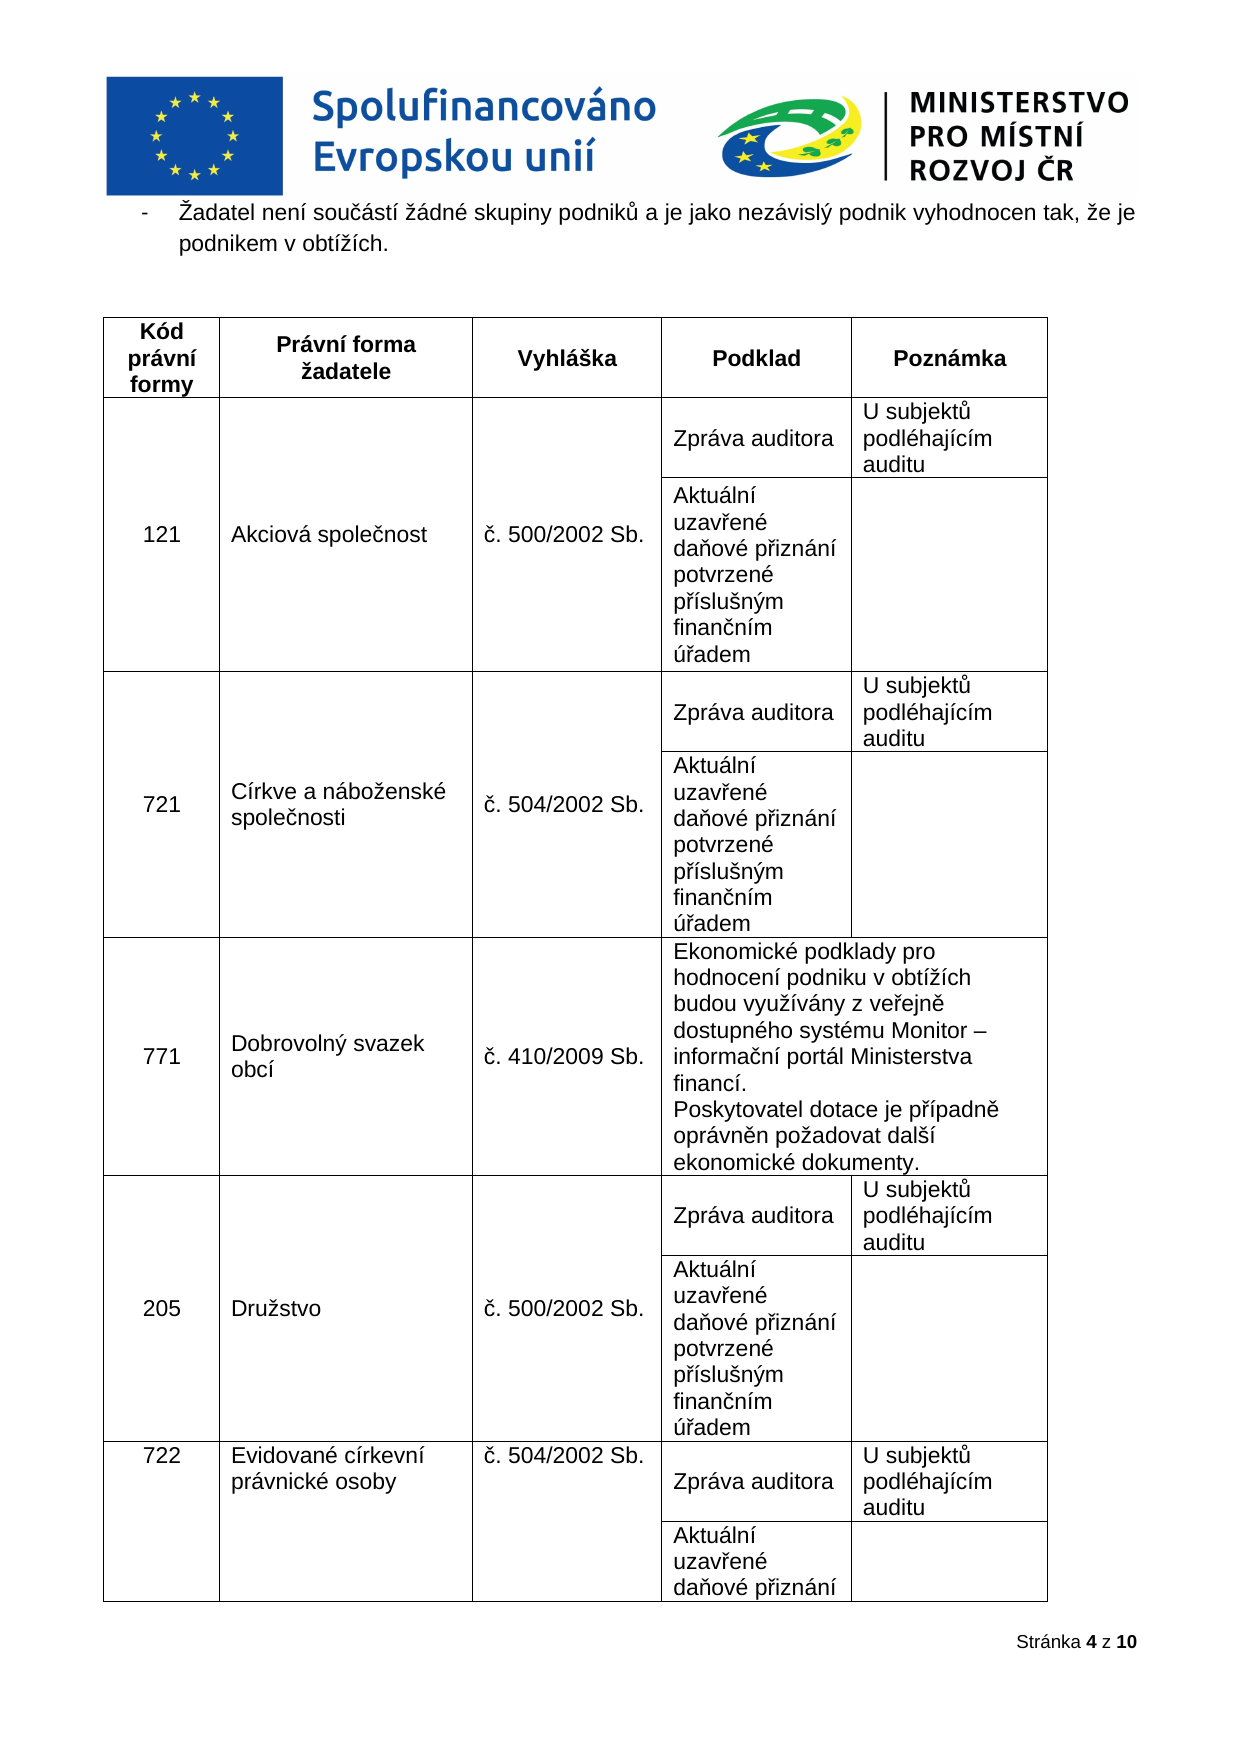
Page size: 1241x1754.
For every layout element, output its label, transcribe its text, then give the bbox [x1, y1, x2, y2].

table_cell Zpráva auditora [662, 1176, 851, 1255]
table_cell Aktuální uzavřené daňové přiznání potvrzené příslušným finančním úřadem [662, 752, 851, 937]
list Žadatel není součástí žádné skupiny podniků a je jako nezávislý podnik vyhodnocen tak, že je podnikem v obtížích. [141, 199, 1137, 256]
table_cell 771 [104, 938, 219, 1175]
picture [103, 73, 1137, 199]
table_cell Evidované církevní právnické osoby [220, 1442, 472, 1601]
table_cell U subjektů podléhajícím auditu [852, 1442, 1047, 1521]
table_cell Zpráva auditora [662, 672, 851, 751]
table_cell [852, 752, 1047, 937]
table_cell 121 [104, 398, 219, 671]
table_cell U subjektů podléhajícím auditu [852, 398, 1047, 477]
table_cell Aktuální uzavřené daňové přiznání potvrzené příslušným finančním úřadem [662, 1256, 851, 1441]
table_cell U subjektů podléhajícím auditu [852, 672, 1047, 751]
table_cell Akciová společnost [220, 398, 472, 671]
table_cell Aktuální uzavřené daňové přiznání potvrzené příslušným finančním úřadem [662, 1522, 851, 1601]
table_cell č. 410/2009 Sb. [473, 938, 661, 1175]
table_cell Zpráva auditora [662, 398, 851, 477]
table_cell [852, 1522, 1047, 1601]
table_cell č. 504/2002 Sb. [473, 1442, 661, 1601]
table_cell 722 [104, 1442, 219, 1601]
table_header Vyhláška [473, 318, 661, 397]
table_cell Ekonomické podklady pro hodnocení podniku v obtížích budou využívány z veřejně dostupného systému Monitor – informační portál Ministerstva financí. Poskytovatel dotace je případně oprávněn požadovat další ekonomické dokumenty. [662, 938, 1047, 1175]
table_cell Družstvo [220, 1176, 472, 1441]
table_header Právní forma žadatele [220, 318, 472, 397]
table_cell Aktuální uzavřené daňové přiznání potvrzené příslušným finančním úřadem [662, 478, 851, 671]
table_cell Zpráva auditora [662, 1442, 851, 1521]
table_header Kód právní formy [104, 318, 219, 397]
table_header Podklad [662, 318, 851, 397]
table_cell č. 504/2002 Sb. [473, 672, 661, 937]
table_cell č. 500/2002 Sb. [473, 398, 661, 671]
table_cell 721 [104, 672, 219, 937]
table_cell 205 [104, 1176, 219, 1441]
table_cell U subjektů podléhajícím auditu [852, 1176, 1047, 1255]
table_cell č. 500/2002 Sb. [473, 1176, 661, 1441]
table_cell [852, 1256, 1047, 1441]
table_cell Dobrovolný svazek obcí [220, 938, 472, 1175]
table_cell [852, 478, 1047, 671]
table_cell Církve a náboženské společnosti [220, 672, 472, 937]
table_header Poznámka [852, 318, 1047, 397]
